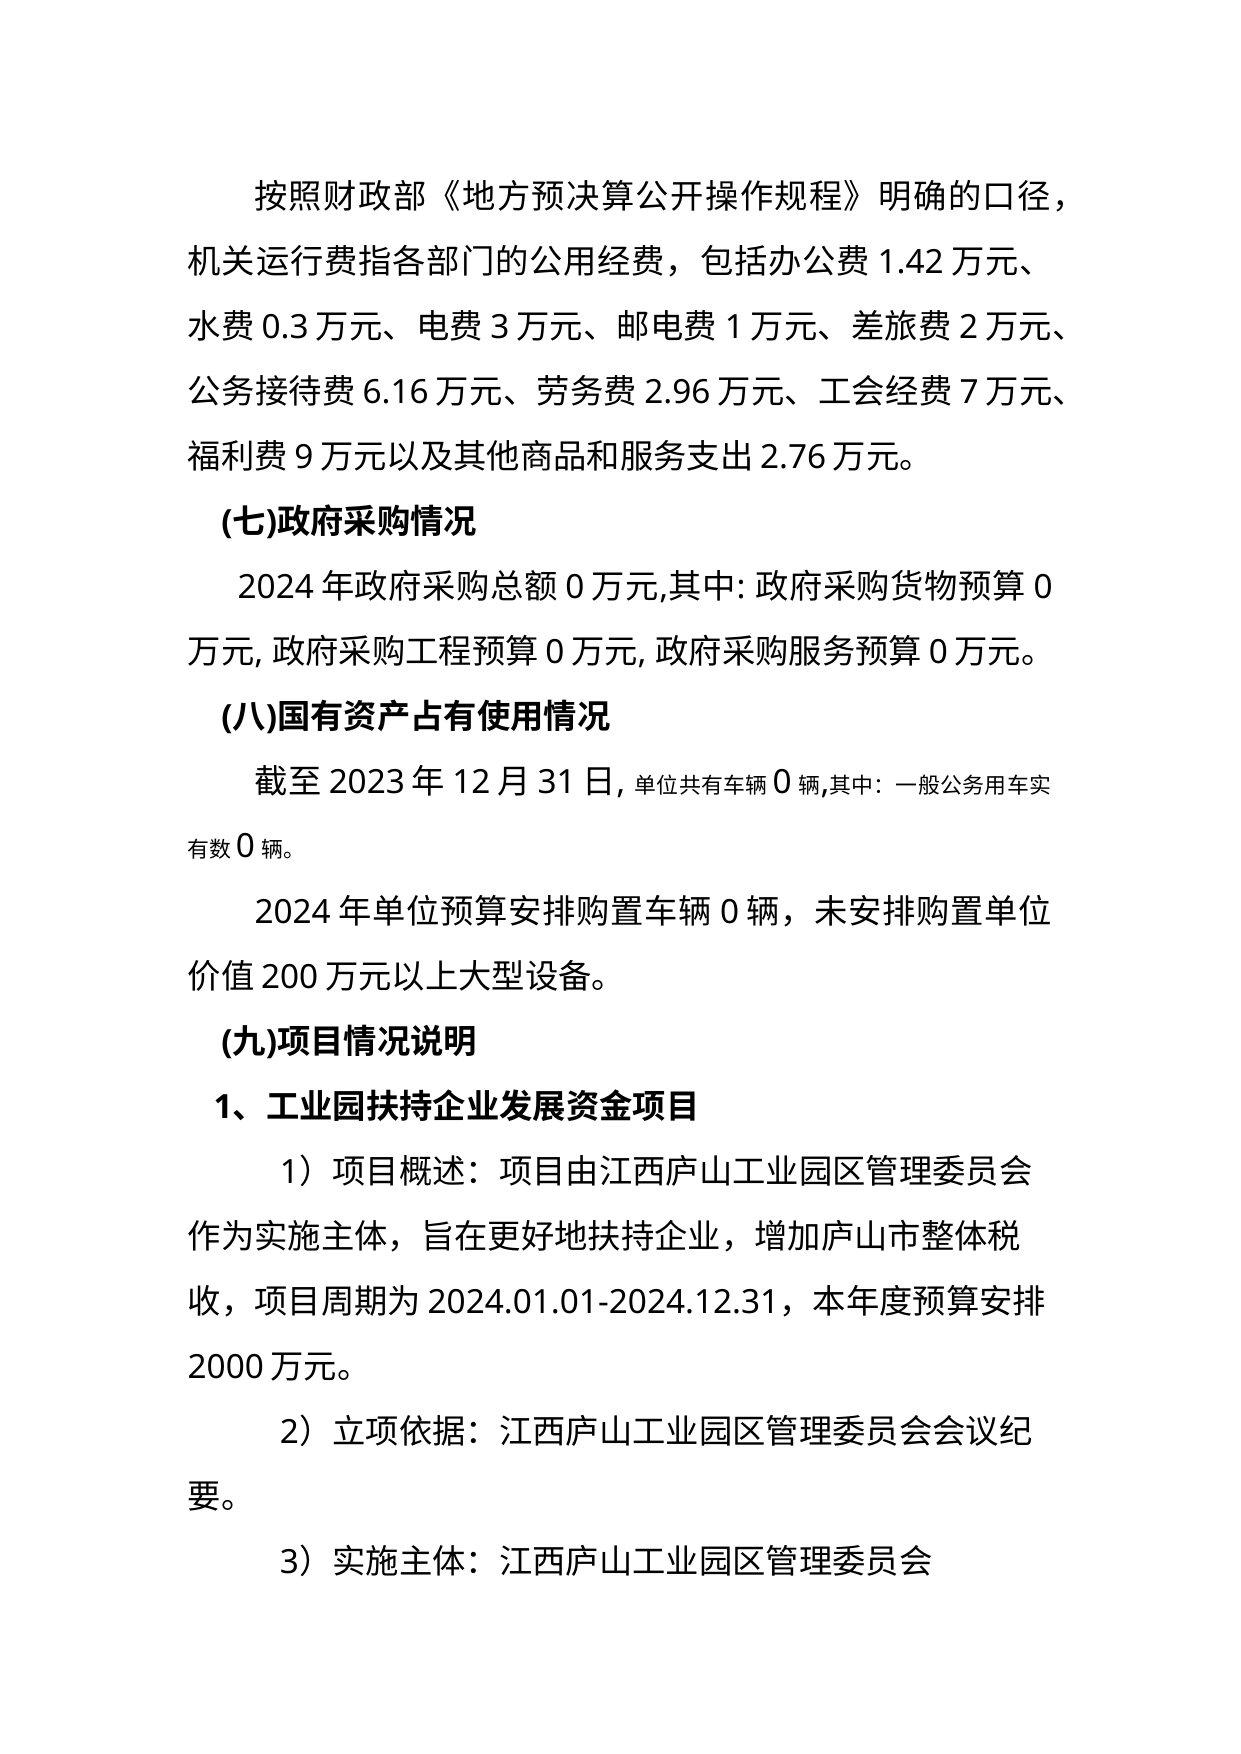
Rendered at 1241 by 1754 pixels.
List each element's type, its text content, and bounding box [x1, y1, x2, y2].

text 2024年政府采购总额0万元,其中: 政府采购货物预算0万元, 政府采购工程预算0万元, 政府采购服务预算0万元。 [187, 552, 1053, 682]
text 截至2023年12月31日, 单位共有车辆0辆,其中：一般公务用车实有数0辆。 [187, 747, 1053, 877]
text 1）项目概述：项目由江西庐山工业园区管理委员会作为实施主体，旨在更好地扶持企业，增加庐山市整体税收，项目周期为2024.01.01-2024.12.31，本年度预算安排2000万元。 [187, 1137, 1053, 1397]
text 3）实施主体：江西庐山工业园区管理委员会 [187, 1527, 1053, 1592]
text 2024年单位预算安排购置车辆0辆，未安排购置单位价值200万元以上大型设备。 [187, 877, 1053, 1007]
text 1、工业园扶持企业发展资金项目 [187, 1072, 1053, 1137]
text 按照财政部《地方预决算公开操作规程》明确的口径，机关运行费指各部门的公用经费，包括办公费1.42万元、水费0.3万元、电费3万元、邮电费1万元、差旅费2万元、公务接待费6.16万元、劳务费2.96万元、工会经费7万元、福利费9万元以及其他商品和服务支出2.76万元。 [187, 162, 1053, 487]
text (七)政府采购情况 [187, 487, 1053, 552]
text 2）立项依据：江西庐山工业园区管理委员会会议纪要。 [187, 1397, 1053, 1527]
text (九)项目情况说明 [187, 1007, 1053, 1072]
text (八)国有资产占有使用情况 [187, 682, 1053, 747]
